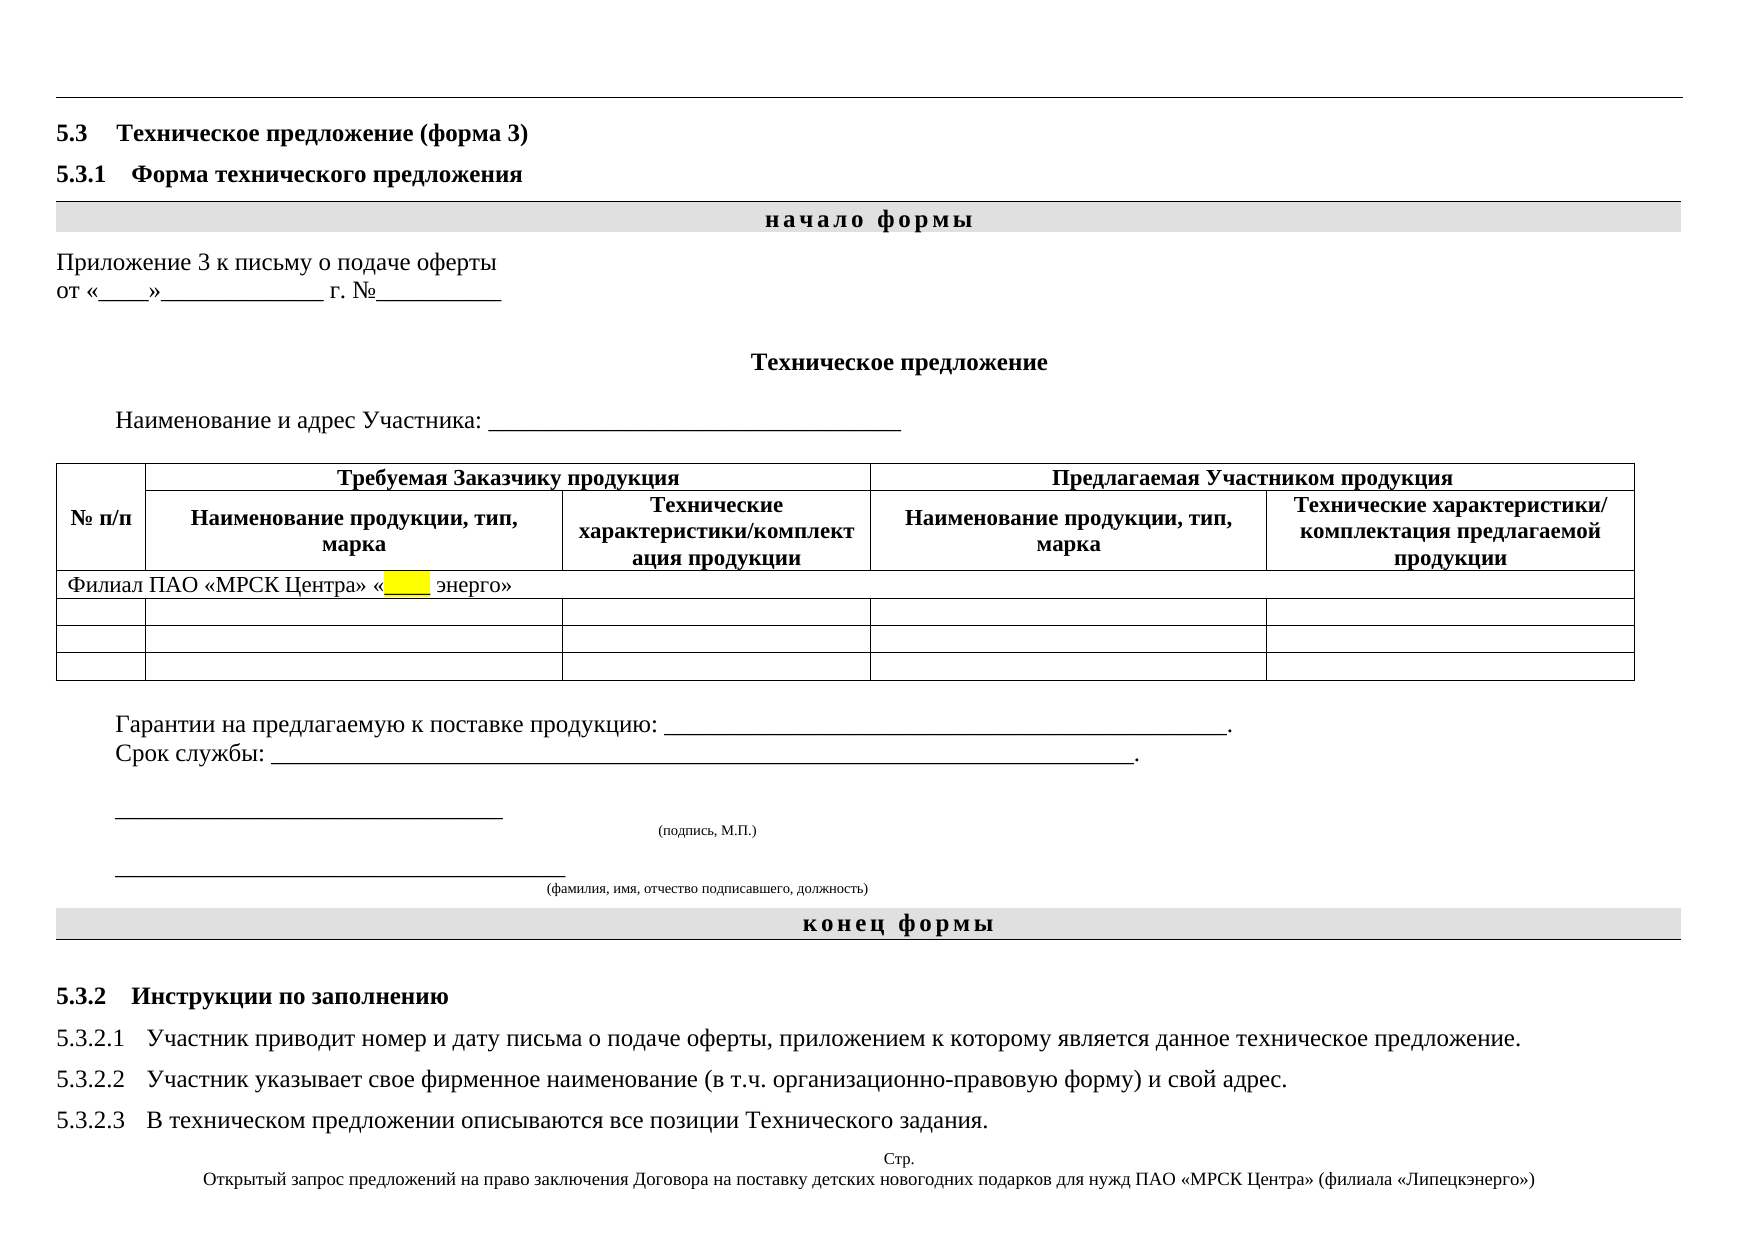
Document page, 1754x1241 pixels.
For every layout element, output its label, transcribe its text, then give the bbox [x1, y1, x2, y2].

subtitle Форма технического предложения [56, 159, 1683, 188]
text Срок службы: _____________________________________________________________________. [56, 738, 1683, 767]
table_cell [57, 599, 145, 625]
table_cell [1267, 599, 1634, 625]
table_cell Филиал ПАО «МРСК Центра» «____ энерго» [57, 571, 384, 597]
table_cell [871, 653, 1266, 679]
table_cell [57, 626, 145, 652]
text Приложение 3 к письму о подаче оферты от «____»_____________ г. №__________ [56, 247, 1683, 304]
text ____________________________________ [56, 851, 1683, 879]
table_cell [146, 626, 562, 652]
table_cell [871, 626, 1266, 652]
text начало формы [56, 202, 1681, 232]
table_cell [146, 599, 562, 625]
table_cell Технические характеристики/ комплектация предлагаемой продукции [1267, 491, 1634, 570]
text (подпись, М.П.) [56, 822, 1299, 851]
text Техническое предложение [56, 347, 1683, 376]
text конец формы [56, 908, 1681, 939]
table_cell Технические характеристики/комплектация продукции [563, 491, 870, 570]
text Наименование и адрес Участника: _________________________________ [56, 405, 1683, 434]
table_cell [563, 653, 870, 679]
table_cell Наименование продукции, тип, марка [146, 491, 562, 570]
subtitle Инструкции по заполнению [56, 981, 1683, 1010]
table_header № п/п [57, 464, 145, 570]
table_cell [1267, 626, 1634, 652]
table_cell [1267, 653, 1634, 679]
table_cell [146, 653, 562, 679]
table_header Требуемая Заказчику продукция [146, 464, 870, 490]
text _______________________________ [56, 793, 1683, 822]
list В техническом предложении описываются все позиции Технического задания. [56, 1105, 1683, 1134]
text (фамилия, имя, отчество подписавшего, должность) [56, 879, 1299, 908]
table_cell [563, 626, 870, 652]
list Участник приводит номер и дату письма о подаче оферты, приложением к которому является данное техническое предложение. [56, 1023, 1683, 1051]
table_cell Филиал ПАО «МРСК Центра» «____ энерго» [430, 571, 1634, 597]
table_cell [563, 599, 870, 625]
table_cell [57, 653, 145, 679]
subtitle Техническое предложение (форма 3) [56, 118, 1683, 147]
text Гарантии на предлагаемую к поставке продукцию: _____________________________________________. [56, 709, 1683, 738]
table_cell Наименование продукции, тип, марка [871, 491, 1266, 570]
list Участник указывает свое фирменное наименование (в т.ч. организационно-правовую форму) и свой адрес. [56, 1064, 1683, 1093]
table_header Предлагаемая Участником продукция [871, 464, 1634, 490]
table_cell [871, 599, 1266, 625]
